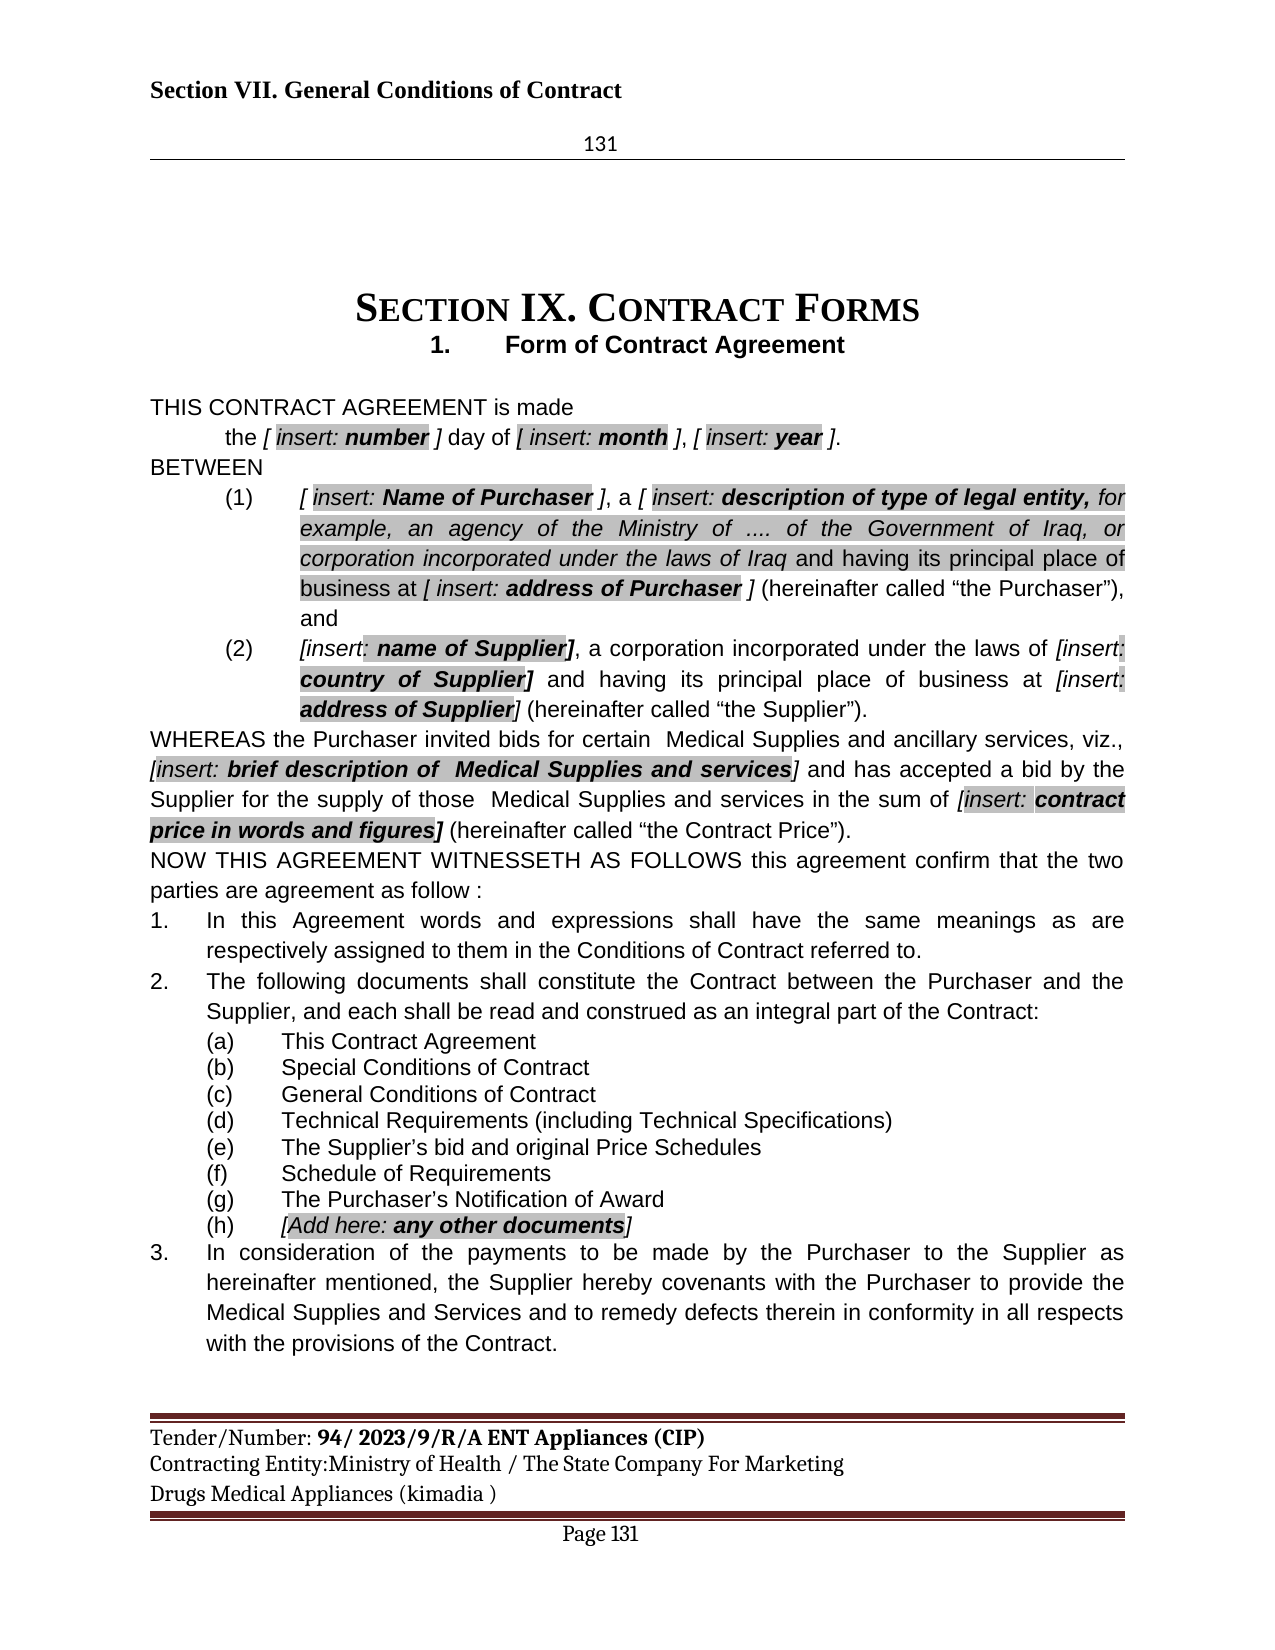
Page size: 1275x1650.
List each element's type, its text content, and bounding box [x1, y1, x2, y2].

list General Conditions of Contract [206, 1081, 1125, 1107]
text BETWEEN [150, 454, 1125, 480]
text (2) [insert: name of Supplier], a corporation incorporated under the laws of [insert: country of Supplier] and having its principal place of business at [insert: address of Supplier] (hereinafter called “the Supplier”). [225, 635, 1125, 722]
text 2. The following documents shall constitute the Contract between the Purchaser and the Supplier, and each shall be read and construed as an integral part of the Contract: [150, 968, 1125, 1024]
text (1) [ insert: Name of Purchaser ], a [ insert: description of type of legal entity, for example, an agency of the Ministry of .... of the Government of Iraq, or corporation incorporated under the laws of Iraq and having its principal place of business at [ insert: address of Purchaser ] (hereinafter called “the Purchaser”), and [225, 484, 1125, 631]
text 1. Form of Contract Agreement [150, 330, 1125, 359]
text the [ insert: number ] day of [ insert: month ], [ insert: year ]. [822, 424, 1125, 450]
list The Purchaser’s Notification of Award [206, 1186, 1125, 1212]
text 3. In consideration of the payments to be made by the Purchaser to the Supplier as hereinafter mentioned, the Supplier hereby covenants with the Purchaser to provide the Medical Supplies and Services and to remedy defects therein in conformity in all respects with the provisions of the Contract. [150, 1239, 1125, 1356]
list Technical Requirements (including Technical Specifications) [206, 1107, 1125, 1133]
list This Contract Agreement [206, 1028, 1125, 1054]
text THIS CONTRACT AGREEMENT is made [150, 394, 1125, 420]
list Schedule of Requirements [206, 1160, 1125, 1186]
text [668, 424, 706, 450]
list [Add here: any other documents] [206, 1212, 1125, 1239]
subtitle Section IX. Contract Forms [150, 282, 1125, 330]
text NOW THIS AGREEMENT WITNESSETH AS FOLLOWS this agreement confirm that the two parties are agreement as follow : [150, 847, 1125, 903]
list The Supplier’s bid and original Price Schedules [206, 1133, 1125, 1160]
text WHEREAS the Purchaser invited bids for certain Medical Supplies and ancillary services, viz., [insert: brief description of Medical Supplies and services] and has accepted a bid by the Supplier for the supply of those Medical Supplies and services in the sum of [insert: contract price in words and figures] (hereinafter called “the Contract Price”). [150, 726, 1125, 843]
list Special Conditions of Contract [206, 1054, 1125, 1081]
text 1. In this Agreement words and expressions shall have the same meanings as are respectively assigned to them in the Conditions of Contract referred to. [150, 907, 1125, 964]
